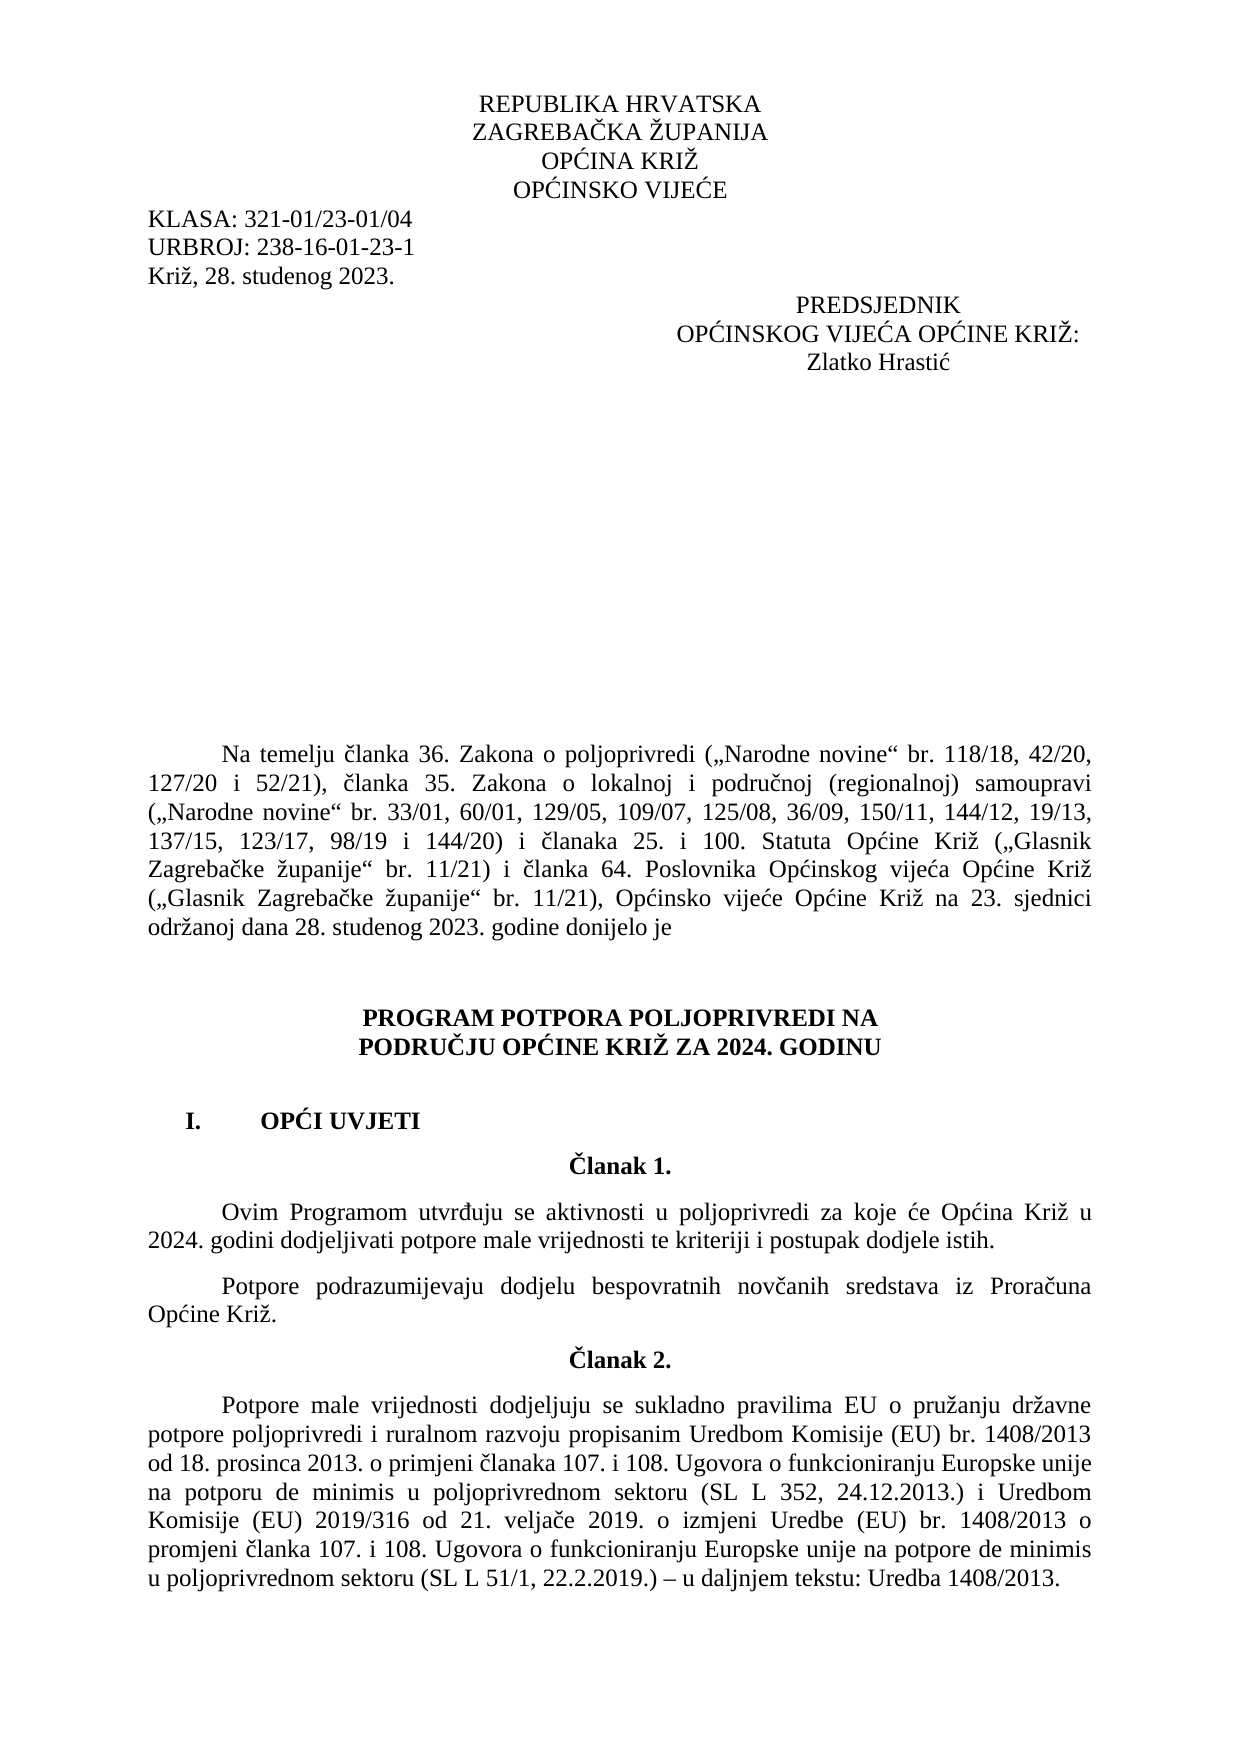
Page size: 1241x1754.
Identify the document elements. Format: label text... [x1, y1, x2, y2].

text Križ, 28. studenog 2023. [148, 261, 1093, 290]
text PODRUČJU OPĆINE KRIŽ ZA 2024. GODINU [148, 1032, 1093, 1060]
text KLASA: 321-01/23-01/04 [148, 204, 1093, 232]
text Zlatko Hrastić [148, 347, 1093, 376]
text Na temelju članka 36. Zakona o poljoprivredi („Narodne novine“ br. 118/18, 42/20, 127/20 i 52/21), članka 35. Zakona o lokalnoj i područnoj (regionalnoj) samoupravi („Narodne novine“ br. 33/01, 60/01, 129/05, 109/07, 125/08, 36/09, 150/11, 144/12, 19/13, 137/15, 123/17, 98/19 i 144/20) i članaka 25. i 100. Statuta Općine Križ („Glasnik Zagrebačke županije“ br. 11/21) i članka 64. Poslovnika Općinskog vijeća Općine Križ („Glasnik Zagrebačke županije“ br. 11/21), Općinsko vijeće Općine Križ na 23. sjednici održanoj dana 28. studenog 2023. godine donijelo je [148, 739, 1093, 941]
text Članak 2. [148, 1345, 1093, 1374]
text OPĆINA KRIŽ [148, 146, 1093, 175]
text PREDSJEDNIK [148, 290, 1093, 319]
text PROGRAM POTPORA POLJOPRIVREDI NA [148, 1003, 1093, 1032]
text Ovim Programom utvrđuju se aktivnosti u poljoprivredi za koje će Općina Križ u 2024. godini dodjeljivati potpore male vrijednosti te kriteriji i postupak dodjele istih. [148, 1197, 1093, 1254]
text URBROJ: 238-16-01-23-1 [148, 232, 1093, 261]
text REPUBLIKA HRVATSKA [148, 89, 1093, 117]
list OPĆI UVJETI [185, 1106, 1093, 1134]
text OPĆINSKO VIJEĆE [148, 175, 1093, 204]
text Potpore male vrijednosti dodjeljuju se sukladno pravilima EU o pružanju državne potpore poljoprivredi i ruralnom razvoju propisanim Uredbom Komisije (EU) br. 1408/2013 od 18. prosinca 2013. o primjeni članaka 107. i 108. Ugovora o funkcioniranju Europske unije na potporu de minimis u poljoprivrednom sektoru (SL L 352, 24.12.2013.) i Uredbom Komisije (EU) 2019/316 od 21. veljače 2019. o izmjeni Uredbe (EU) br. 1408/2013 o promjeni članka 107. i 108. Ugovora o funkcioniranju Europske unije na potpore de minimis u poljoprivrednom sektoru (SL L 51/1, 22.2.2019.) – u daljnjem tekstu: Uredba 1408/2013. [148, 1390, 1093, 1592]
text Članak 1. [148, 1151, 1093, 1180]
text ZAGREBAČKA ŽUPANIJA [148, 117, 1093, 146]
text OPĆINSKOG VIJEĆA OPĆINE KRIŽ: [148, 319, 1093, 347]
text Potpore podrazumijevaju dodjelu bespovratnih novčanih sredstava iz Proračuna Općine Križ. [148, 1271, 1093, 1328]
